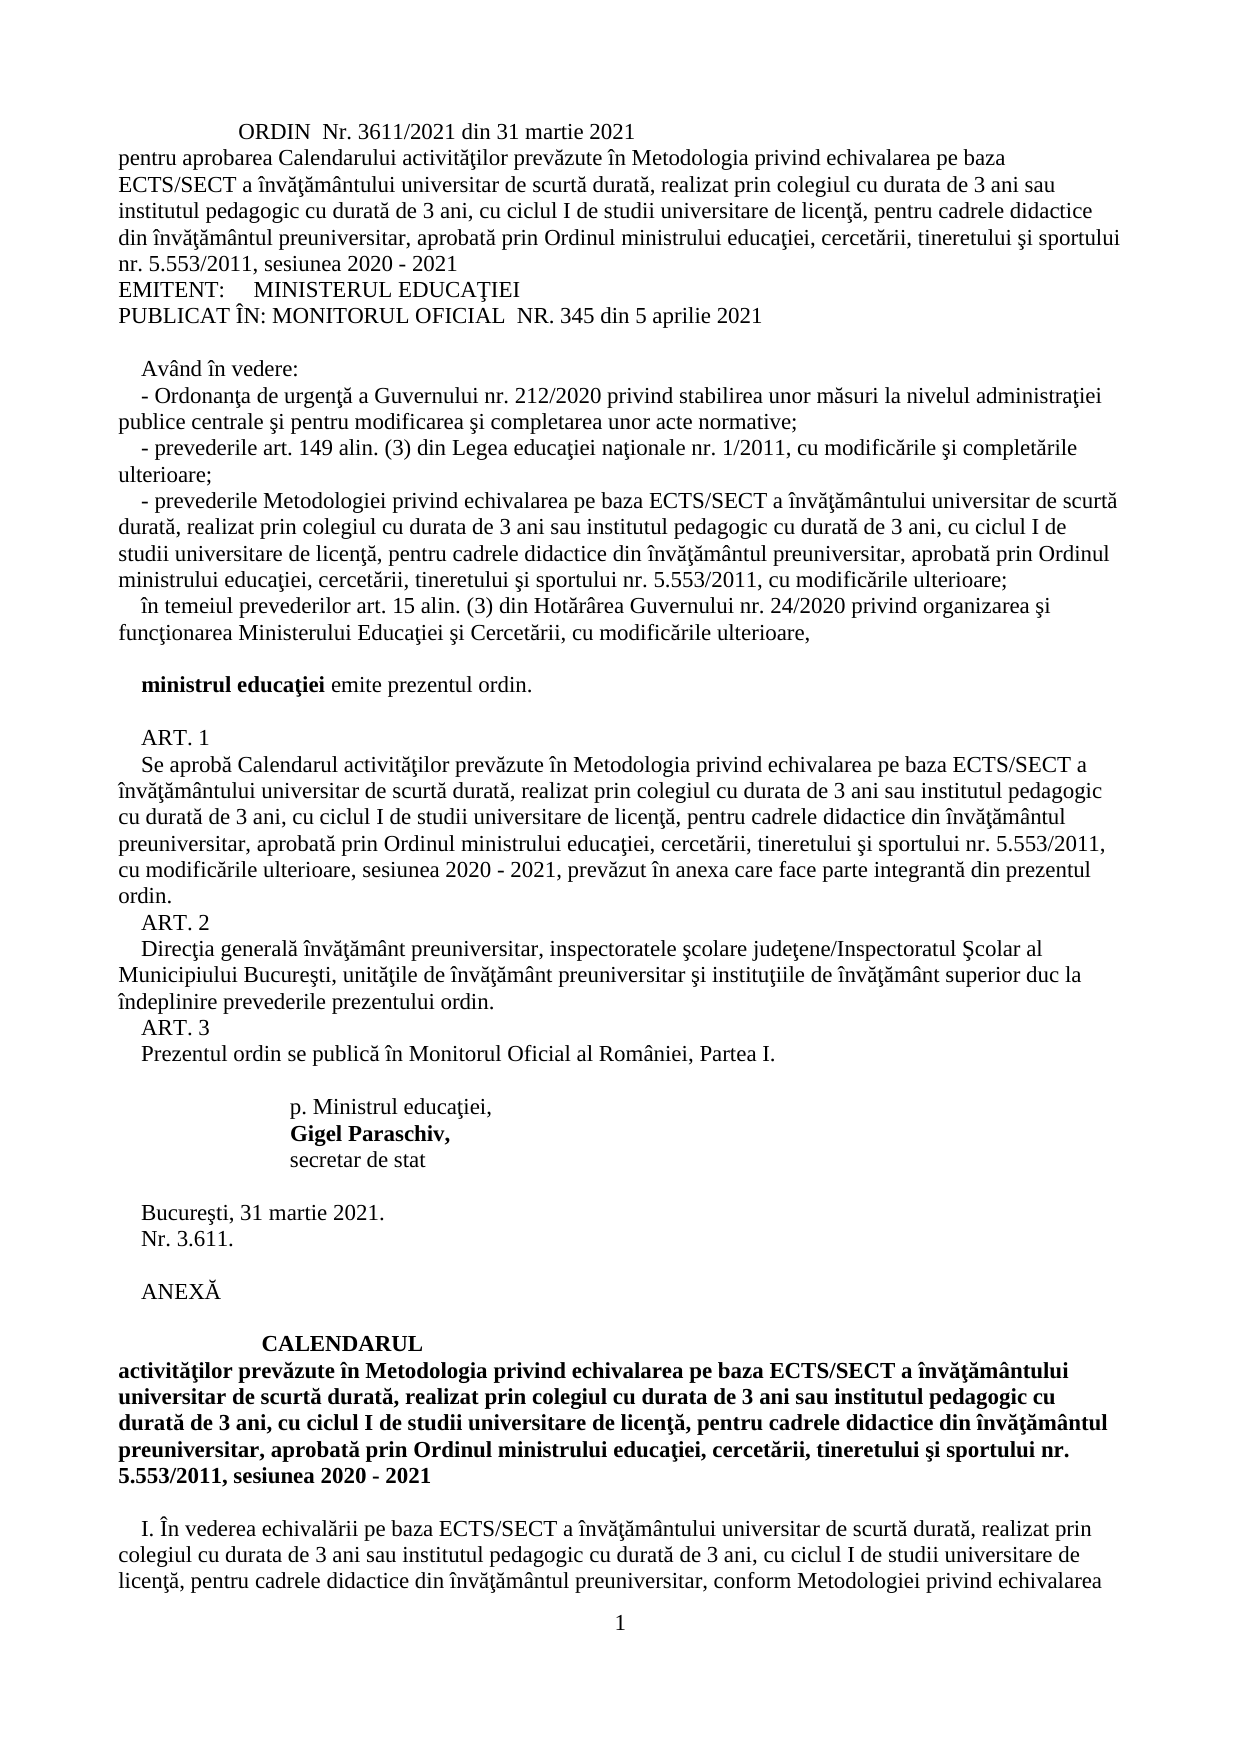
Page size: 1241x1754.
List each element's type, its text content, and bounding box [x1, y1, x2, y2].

text în temeiul prevederilor art. 15 alin. (3) din Hotărârea Guvernului nr. 24/2020 privind organizarea şi funcţionarea Ministerului Educaţiei şi Cercetării, cu modificările ulterioare, [118, 592, 1122, 645]
text Gigel Paraschiv, [118, 1119, 1122, 1146]
text Direcţia generală învăţământ preuniversitar, inspectoratele şcolare judeţene/Inspectoratul Şcolar al Municipiului Bucureşti, unităţile de învăţământ preuniversitar şi instituţiile de învăţământ superior duc la îndeplinire prevederile prezentului ordin. [118, 935, 1122, 1014]
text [118, 1515, 1122, 1594]
text - prevederile Metodologiei privind echivalarea pe baza ECTS/SECT a învăţământului universitar de scurtă durată, realizat prin colegiul cu durata de 3 ani sau institutul pedagogic cu durată de 3 ani, cu ciclul I de studii universitare de licenţă, pentru cadrele didactice din învăţământul preuniversitar, aprobată prin Ordinul ministrului educaţiei, cercetării, tineretului şi sportului nr. 5.553/2011, cu modificările ulterioare; [118, 487, 1122, 592]
text EMITENT: MINISTERUL EDUCAŢIEI [118, 276, 1122, 303]
text Bucureşti, 31 martie 2021. [118, 1199, 1122, 1225]
text Prezentul ordin se publică în Monitorul Oficial al României, Partea I. [118, 1041, 1122, 1067]
text CALENDARUL [118, 1330, 1122, 1357]
text pentru aprobarea Calendarului activităţilor prevăzute în Metodologia privind echivalarea pe baza ECTS/SECT a învăţământului universitar de scurtă durată, realizat prin colegiul cu durata de 3 ani sau institutul pedagogic cu durată de 3 ani, cu ciclul I de studii universitare de licenţă, pentru cadrele didactice din învăţământul preuniversitar, aprobată prin Ordinul ministrului educaţiei, cercetării, tineretului şi sportului nr. 5.553/2011, sesiunea 2020 - 2021 [118, 144, 1122, 276]
text Având în vedere: [118, 355, 1122, 382]
text ministrul educaţiei emite prezentul ordin. [118, 672, 1122, 698]
text - prevederile art. 149 alin. (3) din Legea educaţiei naţionale nr. 1/2011, cu modificările şi completările ulterioare; [118, 434, 1122, 487]
text ART. 2 [118, 909, 1122, 935]
text Se aprobă Calendarul activităţilor prevăzute în Metodologia privind echivalarea pe baza ECTS/SECT a învăţământului universitar de scurtă durată, realizat prin colegiul cu durata de 3 ani sau institutul pedagogic cu durată de 3 ani, cu ciclul I de studii universitare de licenţă, pentru cadrele didactice din învăţământul preuniversitar, aprobată prin Ordinul ministrului educaţiei, cercetării, tineretului şi sportului nr. 5.553/2011, cu modificările ulterioare, sesiunea 2020 - 2021, prevăzut în anexa care face parte integrantă din prezentul ordin. [118, 751, 1122, 909]
text ART. 3 [118, 1014, 1122, 1041]
text PUBLICAT ÎN: MONITORUL OFICIAL NR. 345 din 5 aprilie 2021 [118, 303, 1122, 329]
text ART. 1 [118, 724, 1122, 751]
text activităţilor prevăzute în Metodologia privind echivalarea pe baza ECTS/SECT a învăţământului universitar de scurtă durată, realizat prin colegiul cu durata de 3 ani sau institutul pedagogic cu durată de 3 ani, cu ciclul I de studii universitare de licenţă, pentru cadrele didactice din învăţământul preuniversitar, aprobată prin Ordinul ministrului educaţiei, cercetării, tineretului şi sportului nr. 5.553/2011, sesiunea 2020 - 2021 [118, 1357, 1122, 1488]
text ANEXĂ [118, 1278, 1122, 1304]
text secretar de stat [118, 1146, 1122, 1172]
text ORDIN Nr. 3611/2021 din 31 martie 2021 [118, 118, 1122, 144]
text Nr. 3.611. [118, 1225, 1122, 1251]
text p. Ministrul educaţiei, [118, 1093, 1122, 1119]
text - Ordonanţa de urgenţă a Guvernului nr. 212/2020 privind stabilirea unor măsuri la nivelul administraţiei publice centrale şi pentru modificarea şi completarea unor acte normative; [118, 382, 1122, 434]
